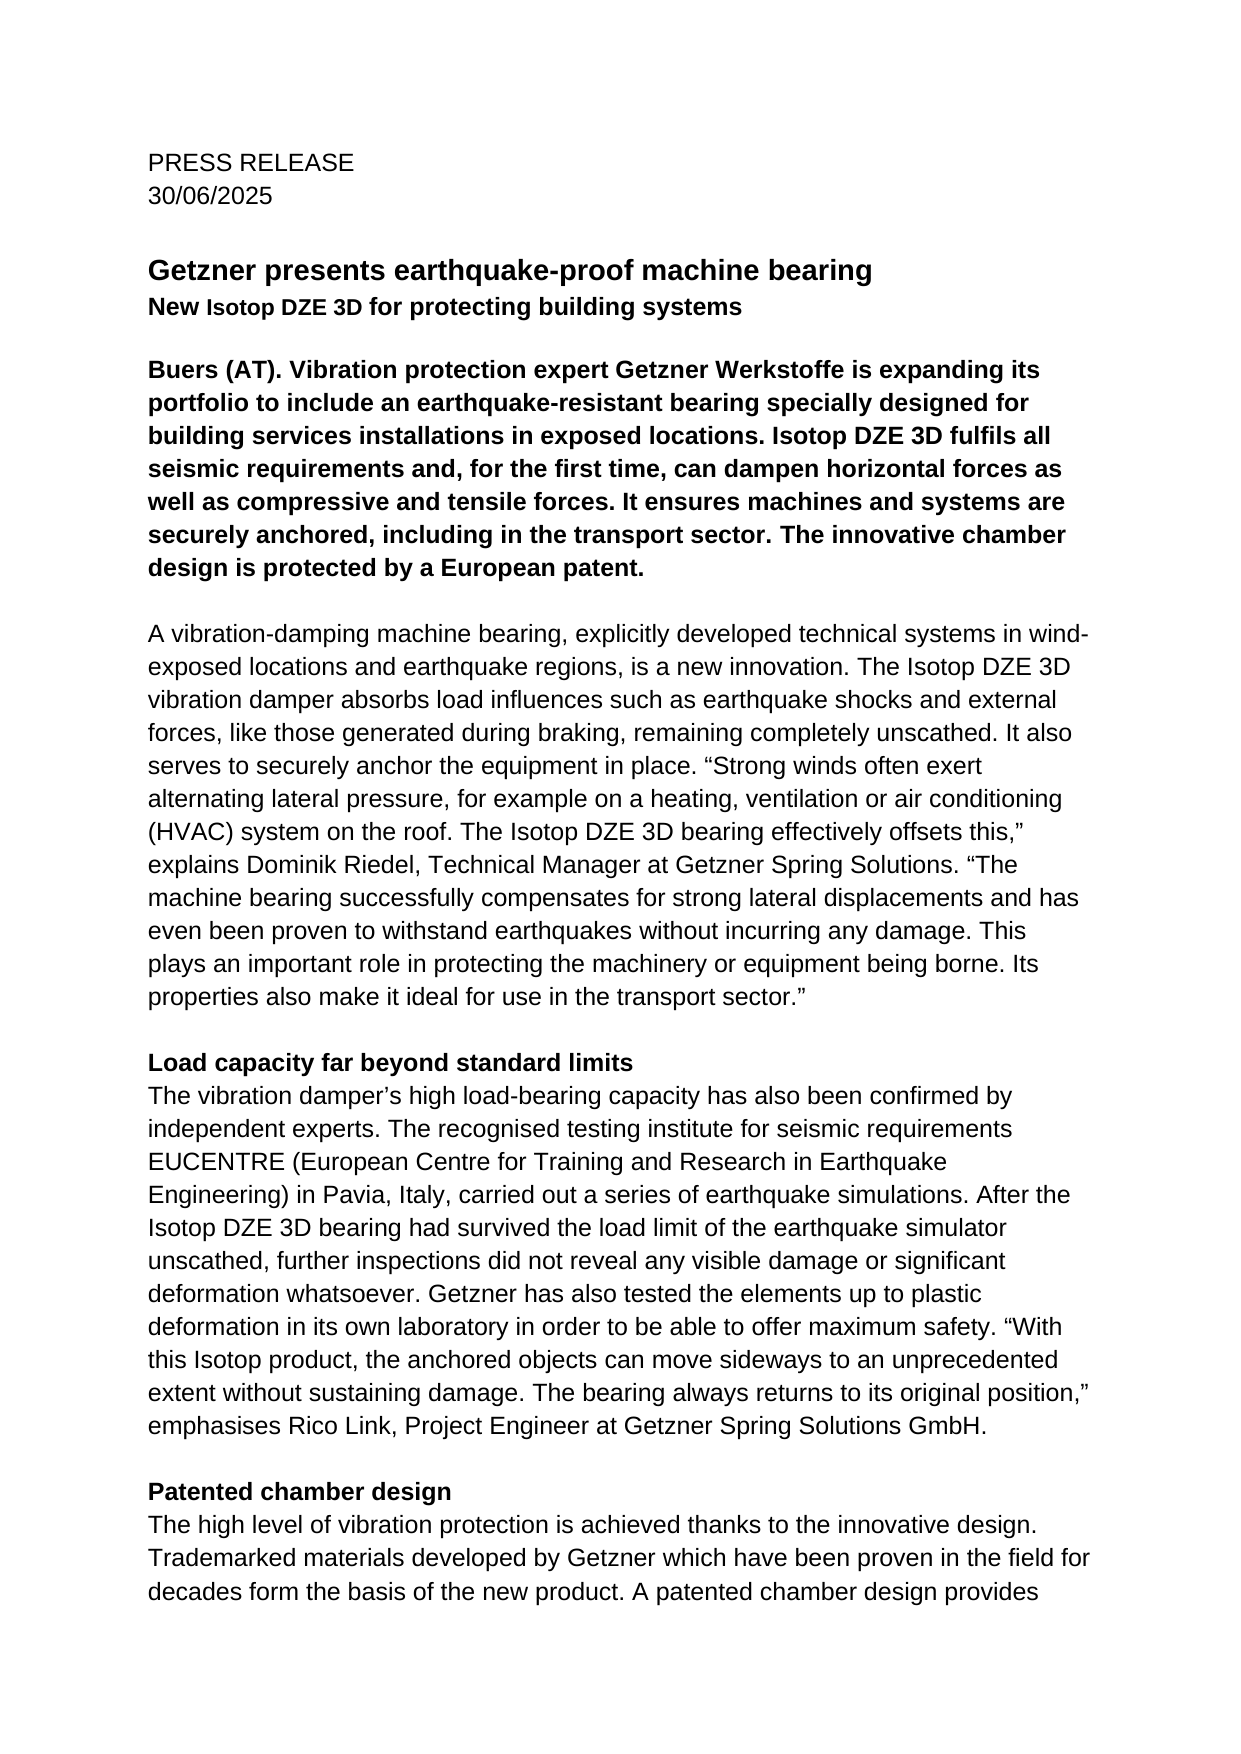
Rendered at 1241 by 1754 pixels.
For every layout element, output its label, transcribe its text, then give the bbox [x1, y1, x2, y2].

text The vibration damper’s high load-bearing capacity has also been confirmed by independent experts. The recognised testing institute for seismic requirements EUCENTRE (European Centre for Training and Research in Earthquake Engineering) in Pavia, Italy, carried out a series of earthquake simulations. After the Isotop DZE 3D bearing had survived the load limit of the earthquake simulator unscathed, further inspections did not reveal any visible damage or significant deformation whatsoever. Getzner has also tested the elements up to plastic deformation in its own laboratory in order to be able to offer maximum safety. “With this Isotop product, the anchored objects can move sideways to an unprecedented extent without sustaining damage. The bearing always returns to its original position,” emphasises Rico Link, Project Engineer at Getzner Spring Solutions GmbH. [148, 1081, 1093, 1440]
text Patented chamber design [148, 1477, 1093, 1506]
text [148, 1510, 1093, 1605]
text Buers (AT). Vibration protection expert Getzner Werkstoffe is expanding its portfolio to include an earthquake-resistant bearing specially designed for building services installations in exposed locations. Isotop DZE 3D fulfils all seismic requirements and, for the first time, can dampen horizontal forces as well as compressive and tensile forces. It ensures machines and systems are securely anchored, including in the transport sector. The innovative chamber design is protected by a European patent. [148, 355, 1093, 582]
text PRESS RELEASE 30/06/2025 Getzner presents earthquake-proof machine bearing [148, 148, 1093, 286]
text Load capacity far beyond standard limits [148, 1048, 1093, 1077]
text New Isotop DZE 3D for protecting building systems [148, 291, 1093, 320]
text A vibration-damping machine bearing, explicitly developed technical systems in wind-exposed locations and earthquake regions, is a new innovation. The Isotop DZE 3D vibration damper absorbs load influences such as earthquake shocks and external forces, like those generated during braking, remaining completely unscathed. It also serves to securely anchor the equipment in place. “Strong winds often exert alternating lateral pressure, for example on a heating, ventilation or air conditioning (HVAC) system on the roof. The Isotop DZE 3D bearing effectively offsets this,” explains Dominik Riedel, Technical Manager at Getzner Spring Solutions. “The machine bearing successfully compensates for strong lateral displacements and has even been proven to withstand earthquakes without incurring any damage. This plays an important role in protecting the machinery or equipment being borne. Its properties also make it ideal for use in the transport sector.” [148, 619, 1093, 1011]
